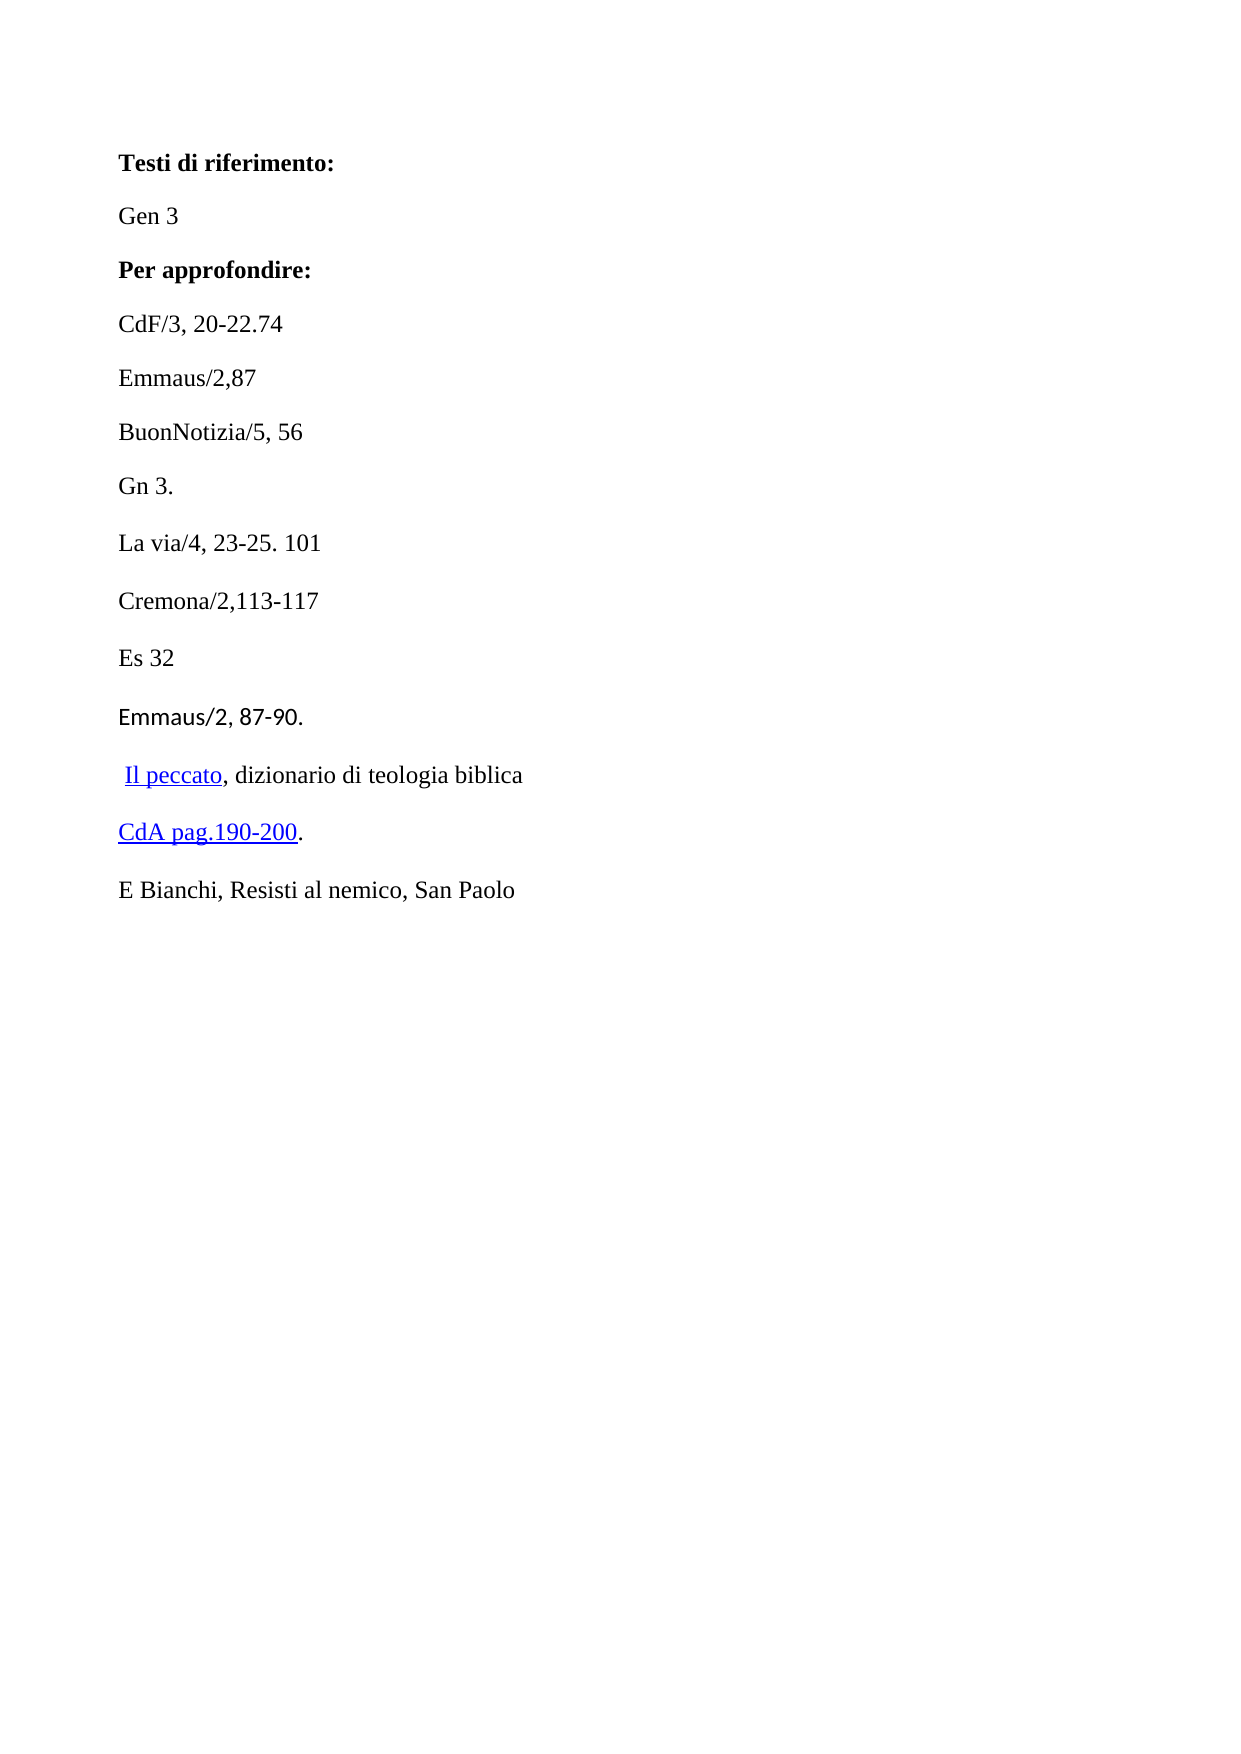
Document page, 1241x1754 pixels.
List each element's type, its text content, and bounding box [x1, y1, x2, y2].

text Gen 3 [118, 201, 1122, 230]
text Il peccato, dizionario di teologia biblica [118, 760, 1122, 789]
text E Bianchi, Resisti al nemico, San Paolo [118, 875, 1122, 904]
text Gn 3. [118, 471, 1122, 499]
text BuonNotizia/5, 56 [118, 417, 1122, 446]
text Emmaus/2, 87-90. [118, 701, 1122, 731]
text Cremona/2,113-117 [118, 586, 1122, 614]
text La via/4, 23-25. 101 [118, 528, 1122, 557]
text Es 32 [118, 643, 1122, 672]
text CdA pag.190-200. [118, 817, 1122, 846]
text Testi di riferimento: [118, 148, 1122, 176]
text CdF/3, 20-22.74 [118, 309, 1122, 338]
text Emmaus/2,87 [118, 363, 1122, 392]
text Per approfondire: [118, 255, 1122, 284]
